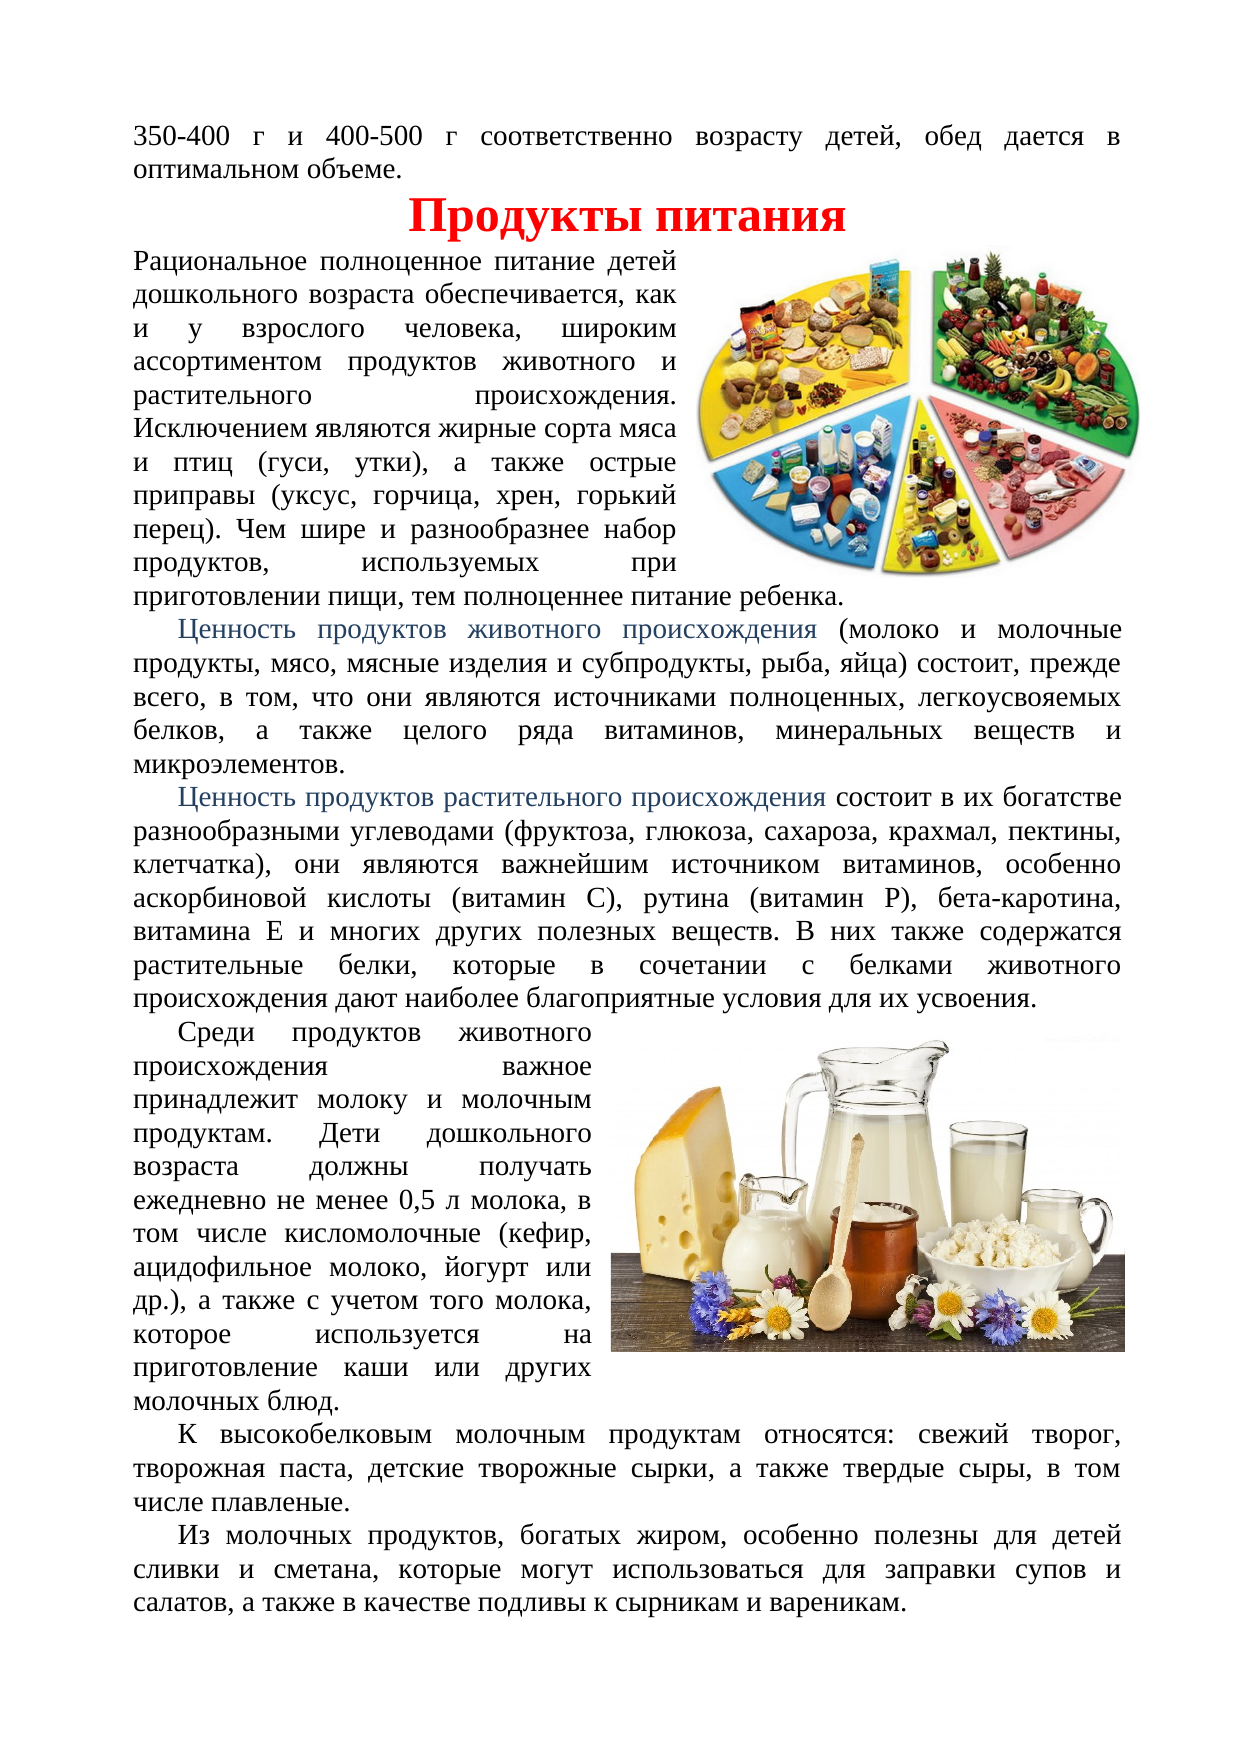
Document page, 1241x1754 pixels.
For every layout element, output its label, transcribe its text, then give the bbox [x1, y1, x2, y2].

text Ценность продуктов животного происхождения (молоко и молочные продукты, мясо, мясные изделия и субпродукты, рыба, яйца) состоит, прежде всего, в том, что они являются источниками полноценных, легкоусвояемых белков, а также целого ряда витаминов, минеральных веществ и микроэлементов. [133, 612, 1122, 779]
text Из молочных продуктов, богатых жиром, особенно полезны для детей сливки и сметана, которые могут использоваться для заправки супов и салатов, а также в качестве подливы к сырникам и вареникам. [133, 1517, 1122, 1618]
picture [695, 245, 1141, 578]
picture [610, 1029, 1125, 1352]
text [133, 118, 1122, 185]
text К высокобелковым молочным продуктам относятся: свежий творог, творожная паста, детские творожные сырки, а также твердые сыры, в том числе плавленые. [133, 1417, 1122, 1517]
text Продукты питания [133, 185, 1122, 243]
text Ценность продуктов растительного происхождения состоит в их богатстве разнообразными углеводами (фруктоза, глюкоза, сахароза, крахмал, пектины, клетчатка), они являются важнейшим источником витаминов, особенно аскорбиновой кислоты (витамин С), рутина (витамин Р), бета-каротина, витамина Е и многих других полезных веществ. В них также содержатся растительные белки, которые в сочетании с белками животного происхождения дают наиболее благоприятные условия для их усвоения. [133, 779, 1122, 1014]
